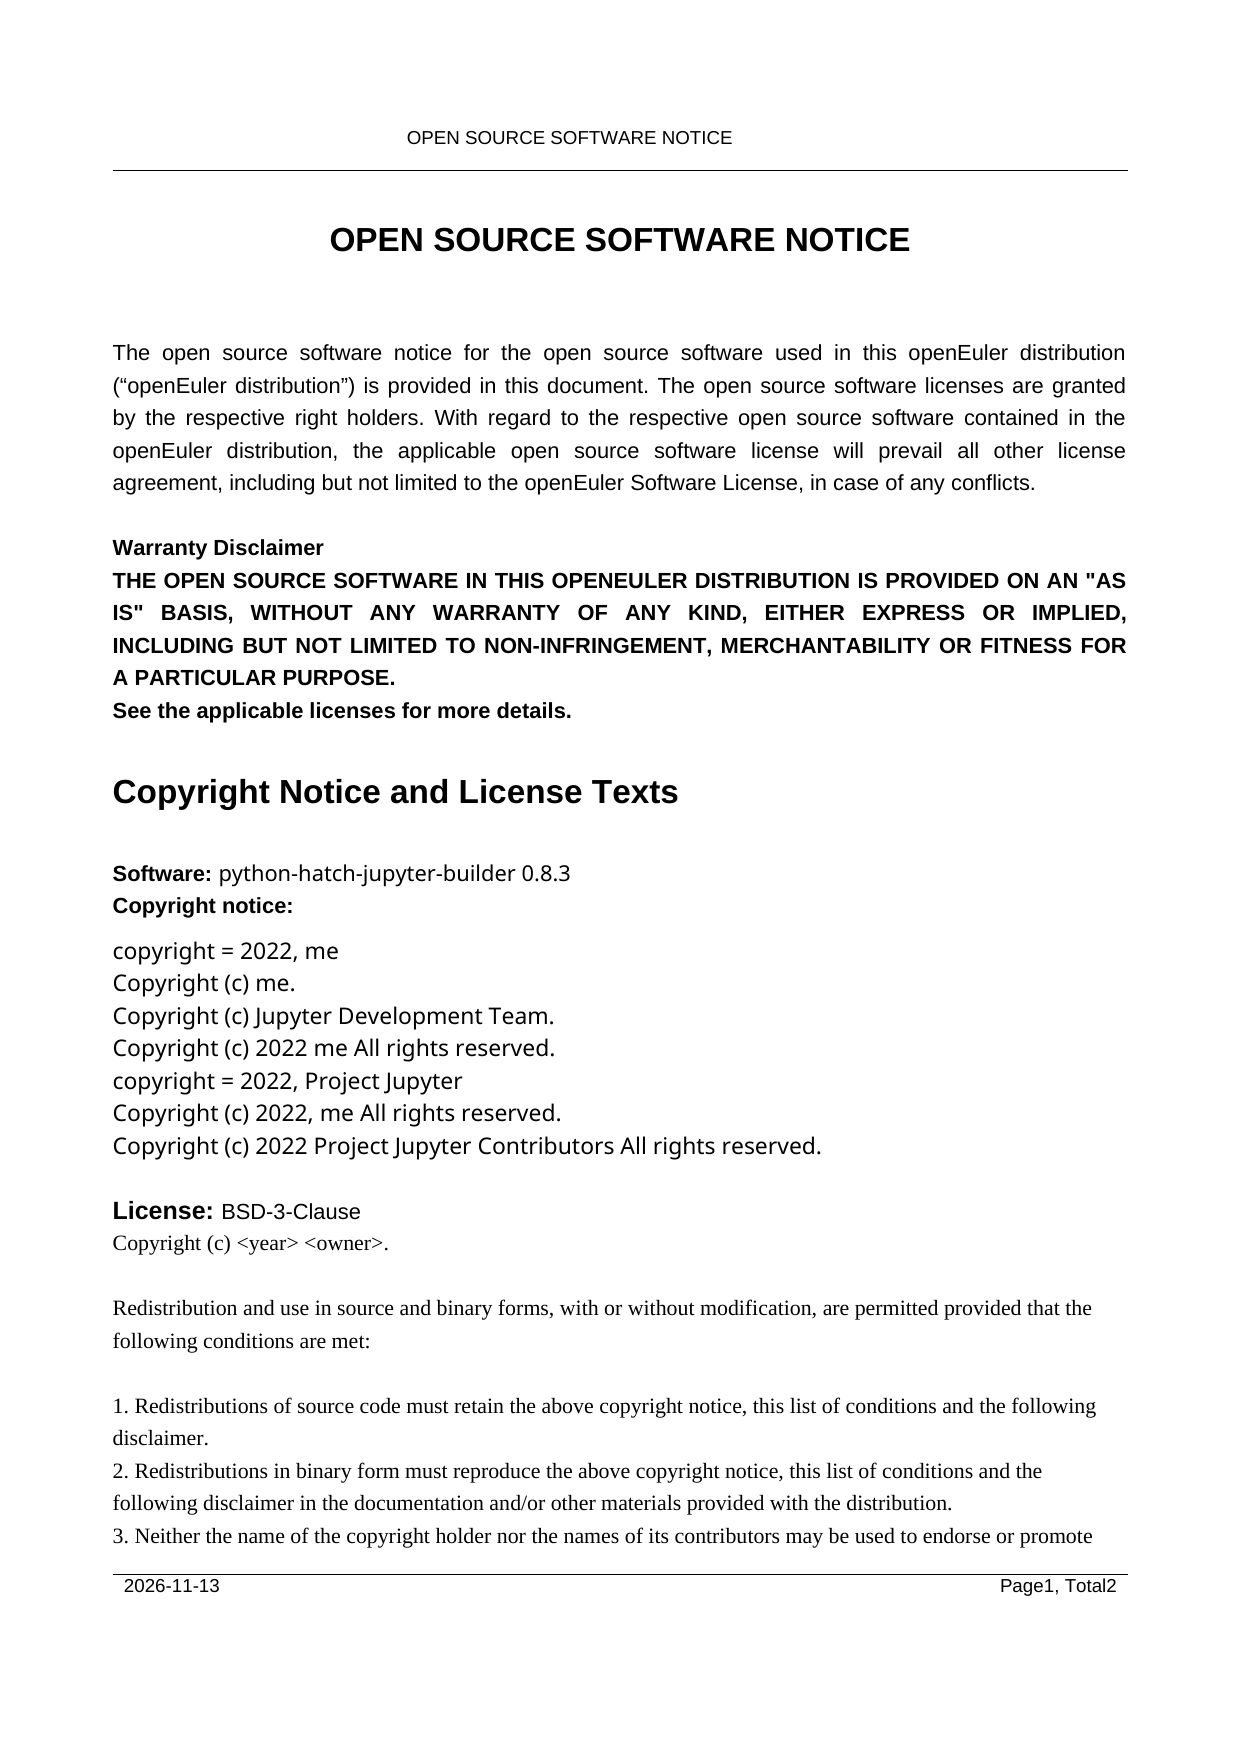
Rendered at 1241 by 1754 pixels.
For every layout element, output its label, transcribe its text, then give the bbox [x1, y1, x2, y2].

text The open source software notice for the open source software used in this openEuler distribution (“openEuler distribution”) is provided in this document. The open source software licenses are granted by the respective right holders. With regard to the respective open source software contained in the openEuler distribution, the applicable open source software license will prevail all other license agreement, including but not limited to the openEuler Software License, in case of any conflicts. [112, 336, 1128, 499]
text OPEN SOURCE SOFTWARE NOTICE [112, 206, 1128, 271]
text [112, 1226, 1128, 1551]
text THE OPEN SOURCE SOFTWARE IN THIS OPENEULER DISTRIBUTION IS PROVIDED ON AN "AS IS" BASIS, WITHOUT ANY WARRANTY OF ANY KIND, EITHER EXPRESS OR IMPLIED, INCLUDING BUT NOT LIMITED TO NON-INFRINGEMENT, MERCHANTABILITY OR FITNESS FOR A PARTICULAR PURPOSE. See the applicable licenses for more details. [112, 564, 1128, 726]
title Software: python-hatch-jupyter-builder 0.8.3 [112, 856, 1128, 889]
text Copyright notice: [112, 889, 1128, 921]
text Warranty Disclaimer [112, 531, 1128, 564]
text copyright = 2022, me Copyright (c) me. Copyright (c) Jupyter Development Team. Copyright (c) 2022 me All rights reserved. copyright = 2022, Project Jupyter Copyright (c) 2022, me All rights reserved. Copyright (c) 2022 Project Jupyter Contributors All rights reserved. [112, 934, 1128, 1194]
text Copyright Notice and License Texts [112, 759, 1128, 824]
text License: BSD-3-Clause [112, 1194, 1128, 1226]
